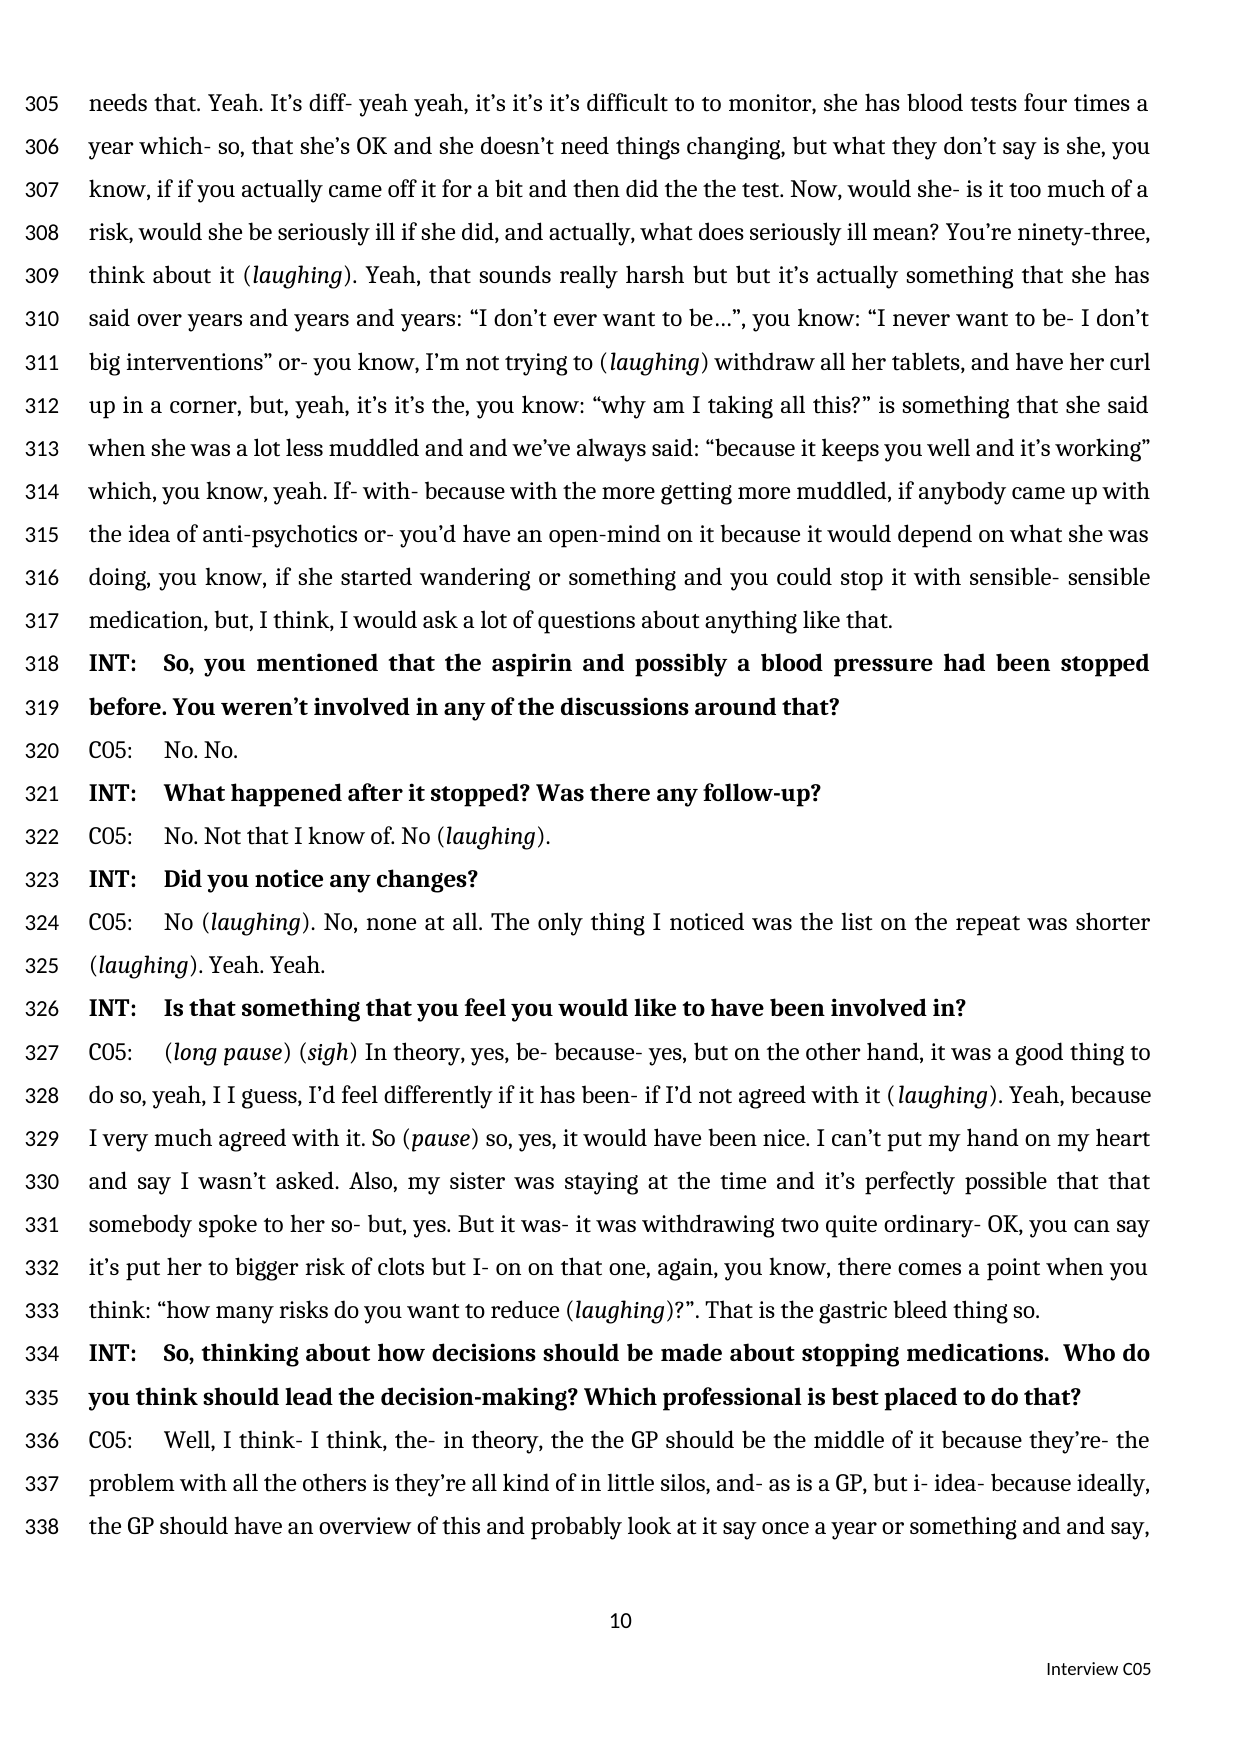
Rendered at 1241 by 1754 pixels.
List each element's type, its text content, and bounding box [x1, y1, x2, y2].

text INT: Did you notice any changes? [89, 865, 1152, 894]
text INT: So, thinking about how decisions should be made about stopping medications. Who do you think should lead the decision-making? Which professional is best placed to do that? [89, 1339, 1152, 1411]
text C05: No. Not that I know of. No (laughing). [89, 822, 1152, 851]
text C05: No. No. [89, 736, 1152, 764]
text C05: (long pause) (sigh) In theory, yes, be- because- yes, but on the other hand, it was a good thing to do so, yeah, I I guess, I’d feel differently if it has been- if I’d not agreed with it (laughing). Yeah, because I very much agreed with it. So (pause) so, yes, it would have been nice. I can’t put my hand on my heart and say I wasn’t asked. Also, my sister was staying at the time and it’s perfectly possible that that somebody spoke to her so- but, yes. But it was- it was withdrawing two quite ordinary- OK, you can say it’s put her to bigger risk of clots but I- on on that one, again, you know, there comes a point when you think: “how many risks do you want to reduce (laughing)?”. That is the gastric bleed thing so. [89, 1037, 1152, 1325]
text INT: Is that something that you feel you would like to have been involved in? [89, 994, 1152, 1023]
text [89, 1426, 1152, 1541]
text INT: So, you mentioned that the aspirin and possibly a blood pressure had been stopped before. You weren’t involved in any of the discussions around that? [89, 649, 1152, 721]
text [89, 89, 1152, 635]
text INT: What happened after it stopped? Was there any follow-up? [89, 779, 1152, 807]
text C05: No (laughing). No, none at all. The only thing I noticed was the list on the repeat was shorter (laughing). Yeah. Yeah. [89, 908, 1152, 980]
